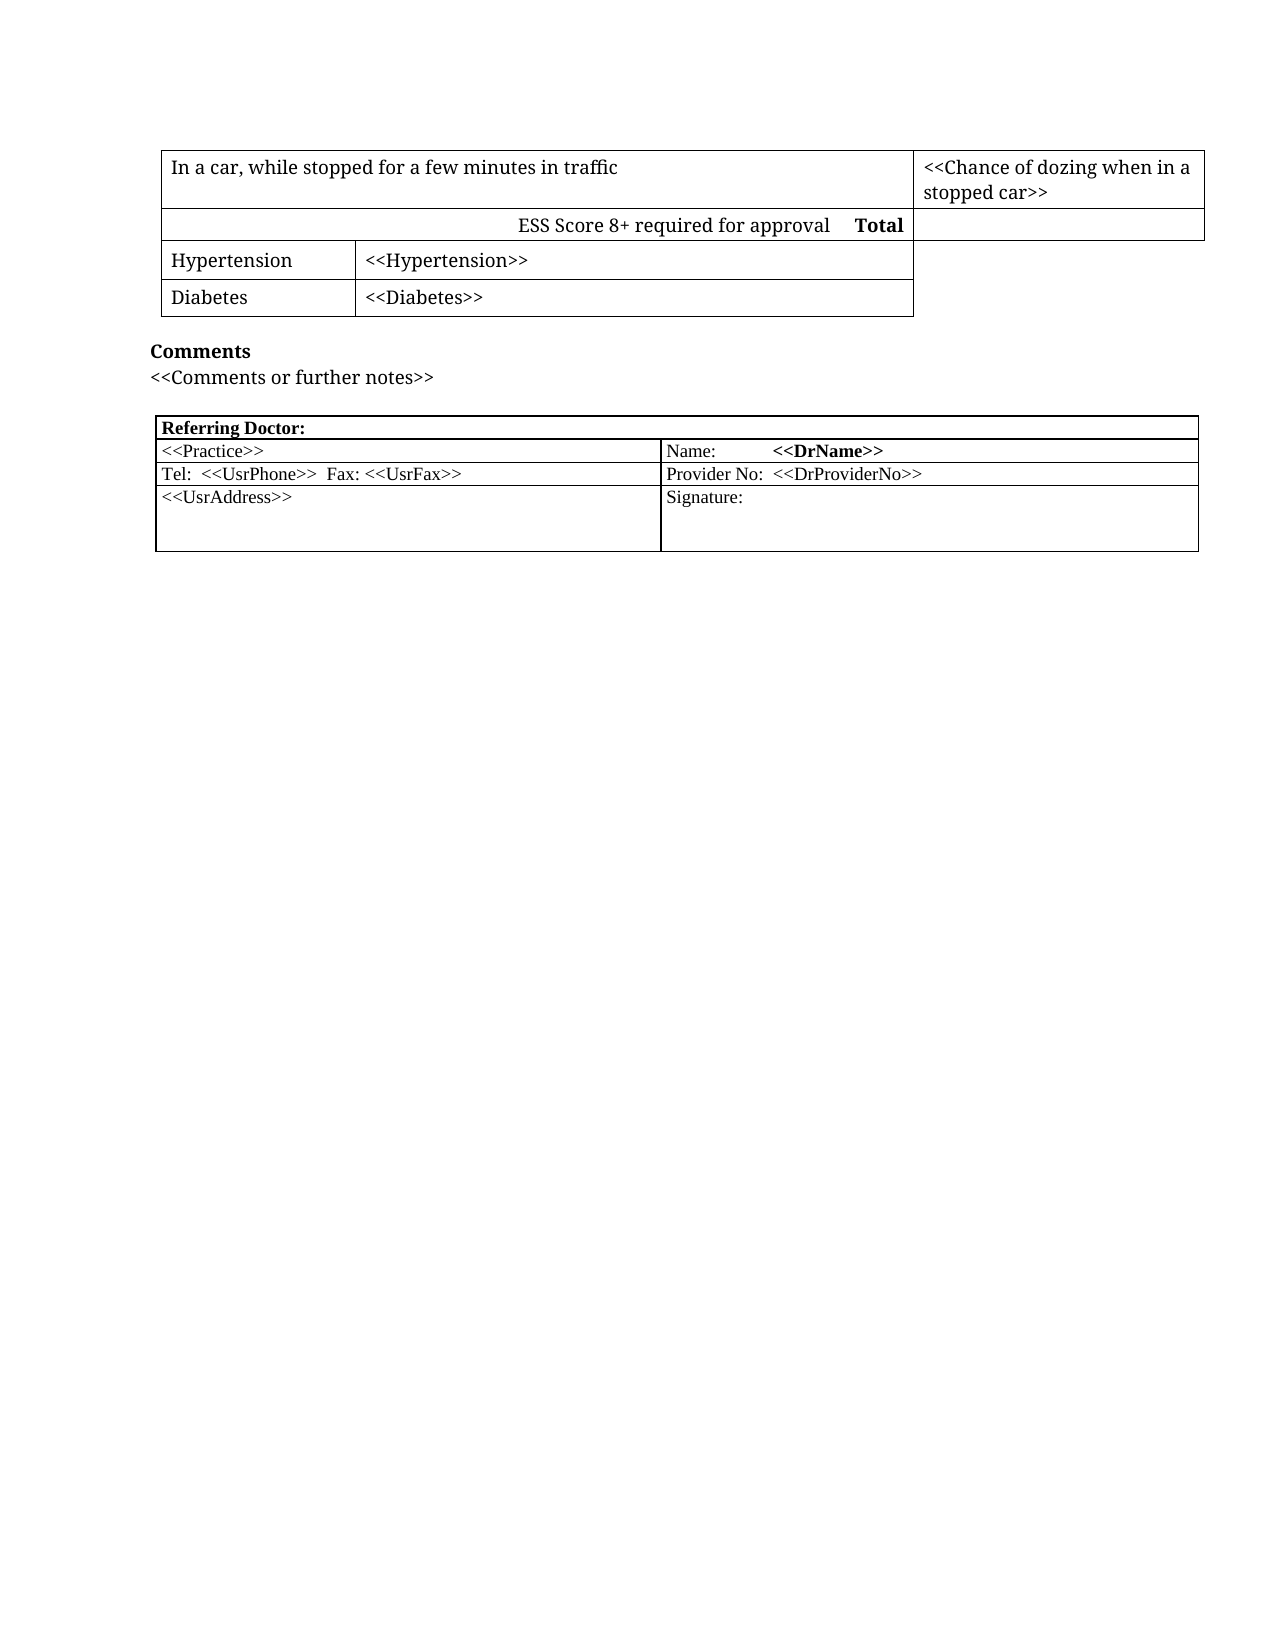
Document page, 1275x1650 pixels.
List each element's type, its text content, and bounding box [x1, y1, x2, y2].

text <<Comments or further notes>> [150, 364, 1125, 390]
table_cell <<Practice>> [157, 440, 660, 461]
text Comments [150, 339, 1125, 364]
table_header [661, 417, 1198, 438]
table_cell <<UsrAddress>> [157, 486, 660, 551]
table_cell Provider No: <<DrProviderNo>> [662, 463, 1198, 484]
table_cell Signature: [662, 486, 1198, 551]
table_cell Hypertension [162, 241, 355, 278]
table_cell Name: <<DrName>> [662, 440, 1198, 461]
table_cell In a car, while stopped for a few minutes in traffic [162, 151, 913, 208]
table_cell ESS Score 8+ required for approval Total [162, 209, 913, 240]
table_cell Diabetes [162, 280, 355, 316]
table_header Referring Doctor: [157, 417, 661, 438]
table_cell Tel: <<UsrPhone>> Fax: <<UsrFax>> [157, 463, 660, 484]
table_cell [914, 209, 1204, 240]
table_cell <<Hypertension>> [356, 241, 913, 278]
table_cell <<Diabetes>> [356, 280, 913, 316]
table_cell <<Chance of dozing when in a stopped car>> [914, 151, 1204, 208]
